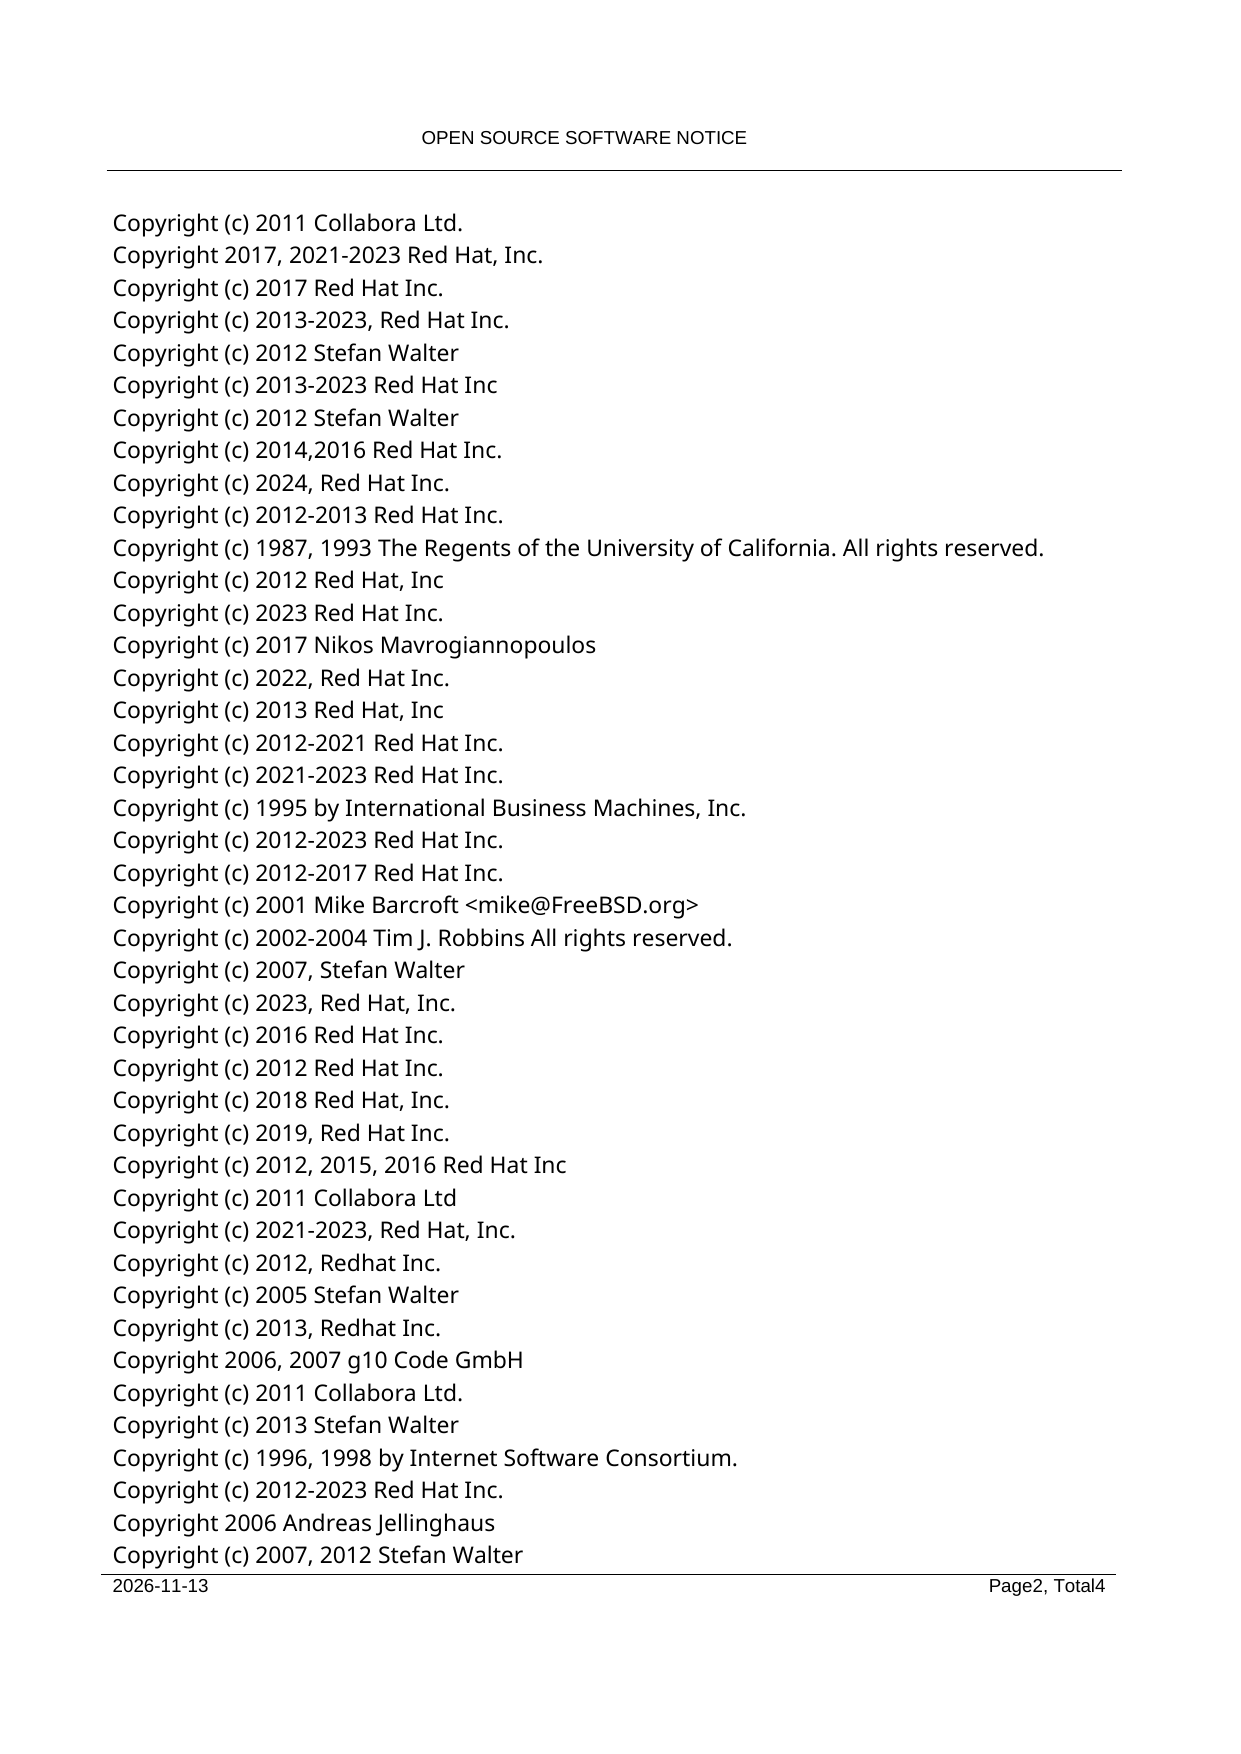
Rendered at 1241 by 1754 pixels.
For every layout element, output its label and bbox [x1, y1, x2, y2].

text [112, 206, 1128, 1571]
